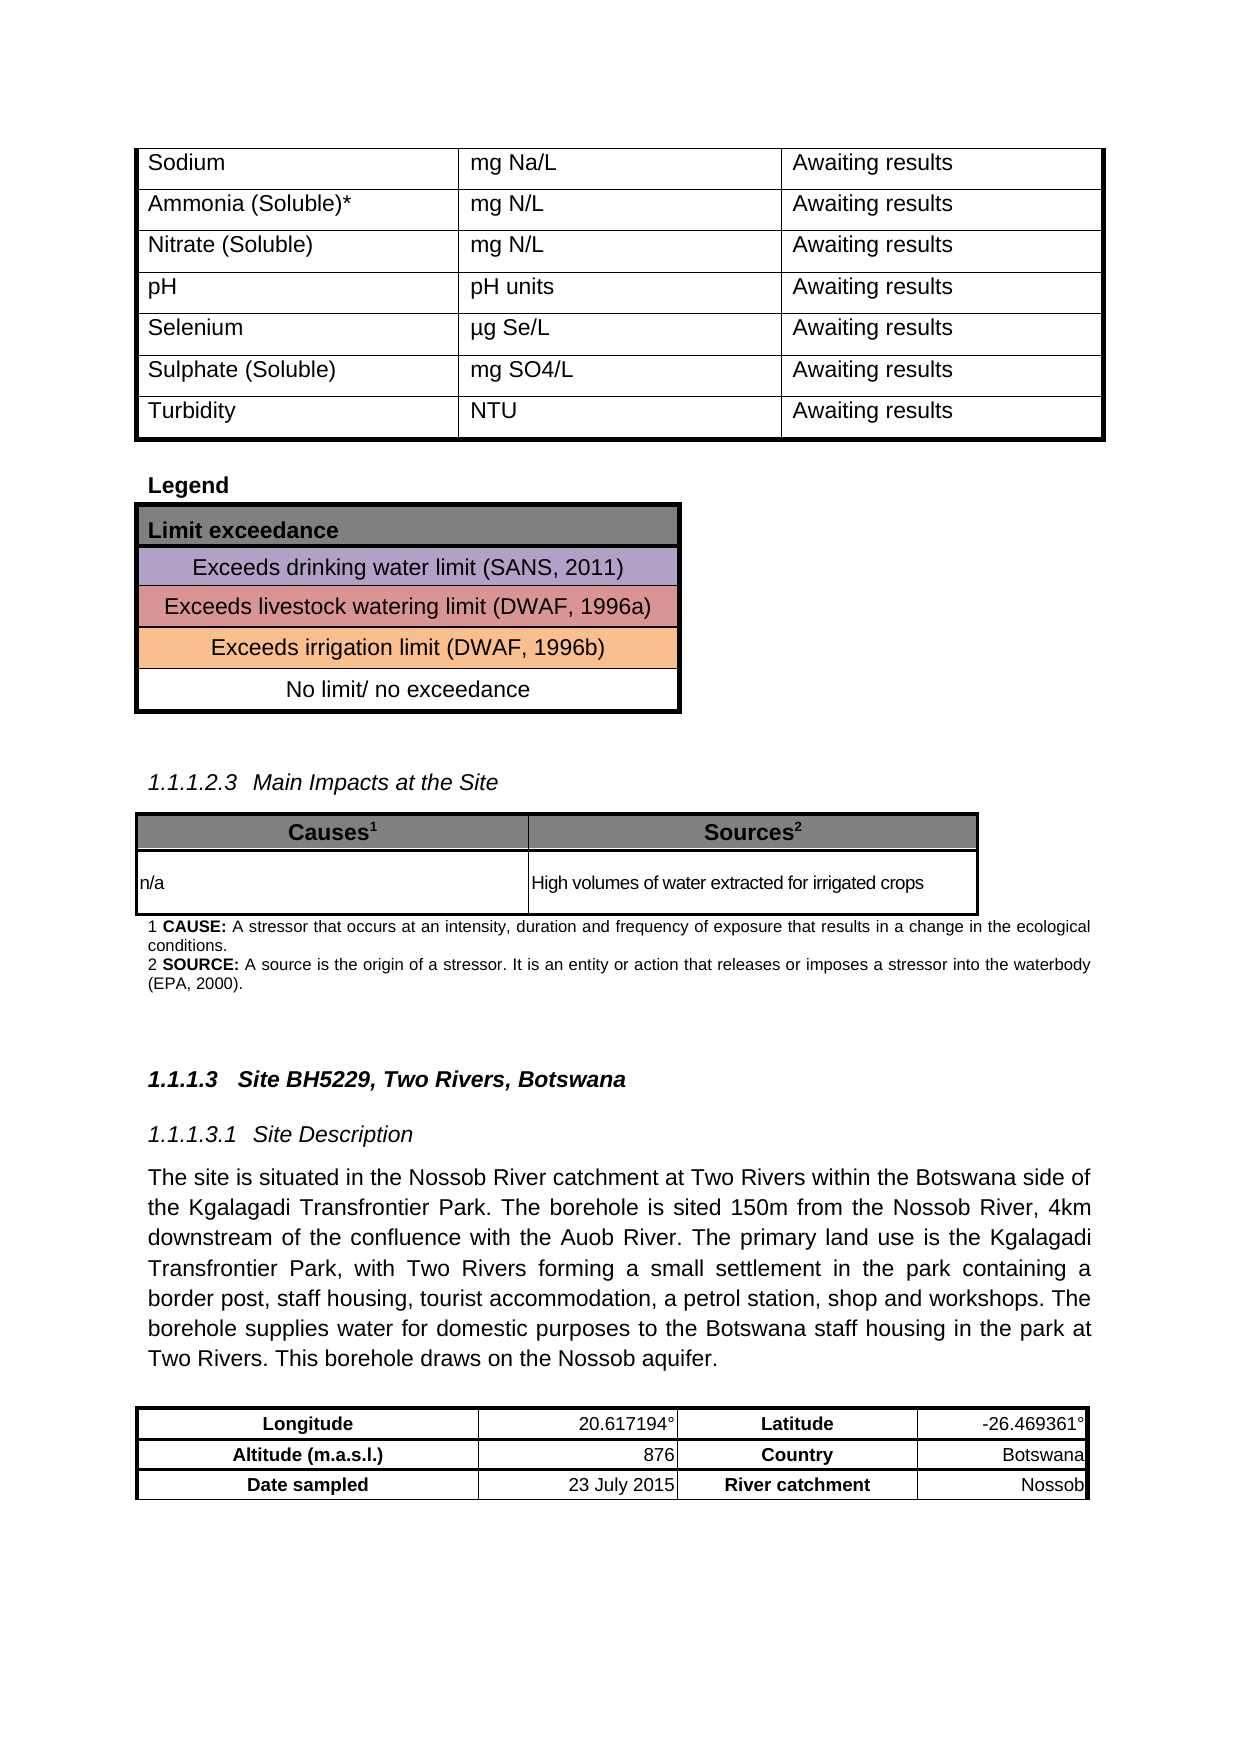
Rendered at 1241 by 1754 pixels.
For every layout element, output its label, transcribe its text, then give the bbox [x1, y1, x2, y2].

subtitle Site Description [148, 1121, 1092, 1147]
table_cell No limit/ no exceedance [139, 669, 677, 709]
table_cell mg N/L [459, 190, 781, 230]
table_header 20.617194° [479, 1410, 677, 1438]
table_cell Nossob [918, 1471, 1085, 1499]
table_cell Awaiting results [782, 149, 1101, 189]
table_header Causes1 [138, 816, 528, 848]
table_cell pH [139, 273, 458, 313]
table_cell pH units [459, 273, 781, 313]
table_cell Awaiting results [782, 314, 1101, 354]
table_cell mg Na/L [459, 149, 781, 189]
table_cell River catchment [678, 1471, 917, 1499]
text 2 SOURCE: A source is the origin of a stressor. It is an entity or action that releases or imposes a stressor into the waterbody (EPA, 2000). [148, 955, 1092, 993]
table_cell Awaiting results [782, 273, 1101, 313]
table_cell Botswana [918, 1441, 1085, 1468]
table_cell n/a [138, 852, 528, 913]
table_cell Selenium [139, 314, 458, 354]
text 1 CAUSE: A stressor that occurs at an intensity, duration and frequency of exposure that results in a change in the ecological conditions. [148, 916, 1092, 955]
table_cell 876 [479, 1441, 677, 1468]
table_cell Turbidity [139, 397, 458, 437]
table_cell Date sampled [139, 1471, 478, 1499]
table_cell Country [678, 1441, 917, 1468]
text Legend [148, 472, 1092, 498]
table_cell mg SO4/L [459, 356, 781, 396]
table_header Longitude [139, 1410, 478, 1438]
subtitle Site BH5229, Two Rivers, Botswana [148, 1066, 1092, 1092]
table_cell Altitude (m.a.s.l.) [139, 1441, 478, 1468]
table_cell µg Se/L [459, 314, 781, 354]
table_cell NTU [459, 397, 781, 437]
table_cell 23 July 2015 [479, 1471, 677, 1499]
table_cell Exceeds irrigation limit (DWAF, 1996b) [139, 628, 677, 668]
text The site is situated in the Nossob River catchment at Two Rivers within the Botswana side of the Kgalagadi Transfrontier Park. The borehole is sited 150m from the Nossob River, 4km downstream of the confluence with the Auob River. The primary land use is the Kgalagadi Transfrontier Park, with Two Rivers forming a small settlement in the park containing a border post, staff housing, tourist accommodation, a petrol station, shop and workshops. The borehole supplies water for domestic purposes to the Botswana staff housing in the park at Two Rivers. This borehole draws on the Nossob aquifer. [148, 1164, 1092, 1371]
table_cell Exceeds livestock watering limit (DWAF, 1996a) [139, 586, 677, 626]
table_cell Nitrate (Soluble) [139, 231, 458, 272]
table_cell Sulphate (Soluble) [139, 356, 458, 396]
table_cell Awaiting results [782, 356, 1101, 396]
table_header Latitude [678, 1410, 917, 1438]
table_cell High volumes of water extracted for irrigated crops [529, 852, 976, 913]
subtitle Main Impacts at the Site [148, 769, 1092, 795]
table_header -26.469361° [918, 1410, 1085, 1438]
table_cell mg N/L [459, 231, 781, 272]
table_cell Awaiting results [782, 397, 1101, 437]
table_header Limit exceedance [139, 507, 677, 544]
table_cell Awaiting results [782, 190, 1101, 230]
table_cell Exceeds drinking water limit (SANS, 2011) [139, 548, 677, 585]
table_header Sources2 [529, 816, 976, 848]
table_cell Awaiting results [782, 231, 1101, 272]
table_cell Ammonia (Soluble)* [139, 190, 458, 230]
table_cell Sodium [139, 149, 458, 189]
